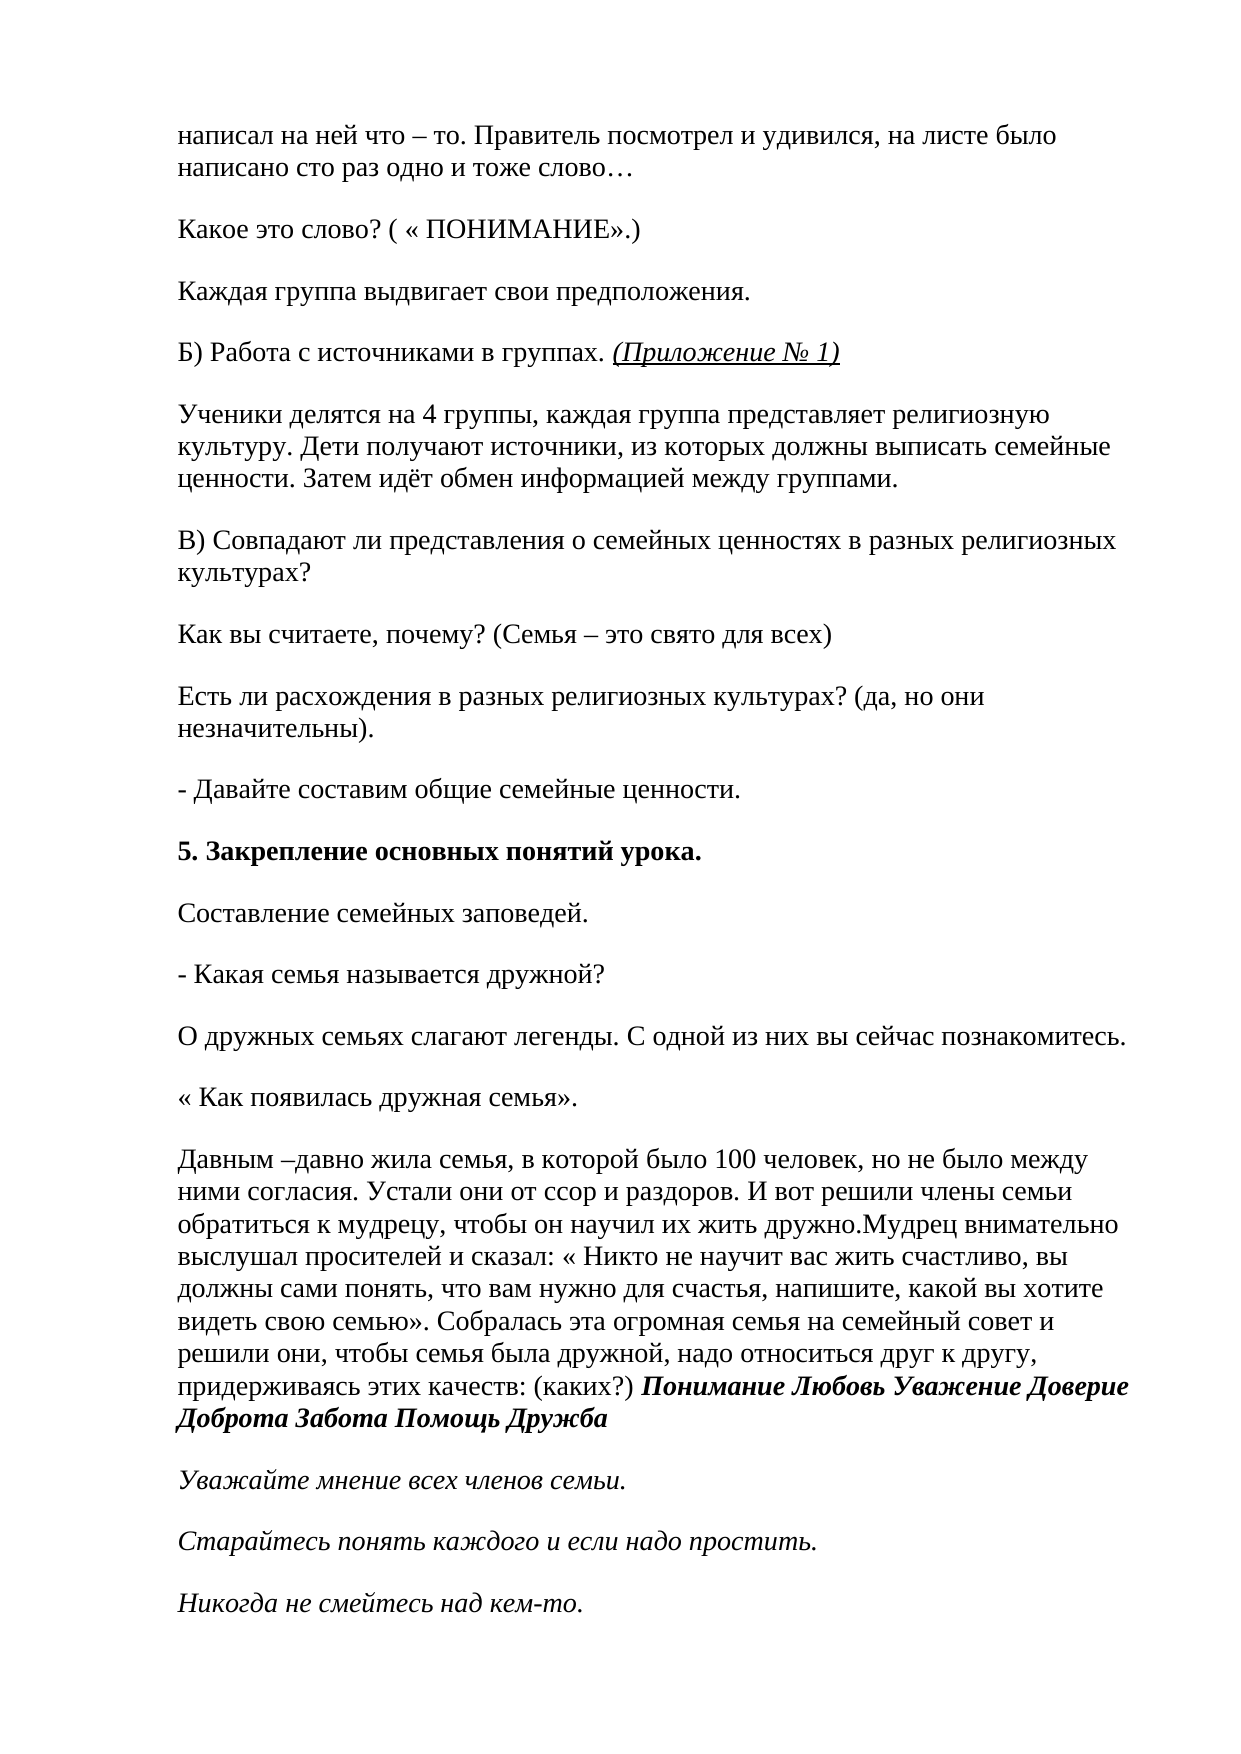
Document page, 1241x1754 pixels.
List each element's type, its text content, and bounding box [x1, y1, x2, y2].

text Какое это слово? ( « ПОНИМАНИЕ».) [177, 212, 1152, 244]
text Давным –давно жила семья, в которой было 100 человек, но не было между ними согласия. Устали они от ссор и раздоров. И вот решили члены семьи обратиться к мудрецу, чтобы он научил их жить дружно.Мудрец внимательно выслушал просителей и сказал: « Никто не научит вас жить счастливо, вы должны сами понять, что вам нужно для счастья, напишите, какой вы хотите видеть свою семью». Собралась эта огромная семья на семейный совет и решили они, чтобы семья была дружной, надо относиться друг к другу, придерживаясь этих качеств: (каких?) Понимание Любовь Уважение Доверие Доброта Забота Помощь Дружба [177, 1142, 1152, 1433]
text О дружных семьях слагают легенды. С одной из них вы сейчас познакомитесь. [177, 1019, 1152, 1051]
text « Как появилась дружная семья». [177, 1080, 1152, 1113]
text Ученики делятся на 4 группы, каждая группа представляет религиозную культуру. Дети получают источники, из которых должны выписать семейные ценности. Затем идёт обмен информацией между группами. [177, 397, 1152, 494]
text В) Совпадают ли представления о семейных ценностях в разных религиозных культурах? [177, 523, 1152, 588]
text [177, 118, 1152, 183]
text 5. Закрепление основных понятий урока. [177, 834, 1152, 867]
text Есть ли расхождения в разных религиозных культурах? (да, но они незначительны). [177, 679, 1152, 743]
text Б) Работа с источниками в группах. (Приложение № 1) [177, 335, 1152, 368]
text Как вы считаете, почему? (Семья – это свято для всех) [177, 617, 1152, 649]
text Никогда не смейтесь над кем-то. [177, 1586, 1152, 1618]
text Каждая группа выдвигает свои предположения. [177, 274, 1152, 306]
text Уважайте мнение всех членов семьи. [177, 1463, 1152, 1495]
text Старайтесь понять каждого и если надо простить. [177, 1524, 1152, 1557]
text - Какая семья называется дружной? [177, 957, 1152, 990]
text - Давайте составим общие семейные ценности. [177, 773, 1152, 805]
text Составление семейных заповедей. [177, 896, 1152, 928]
